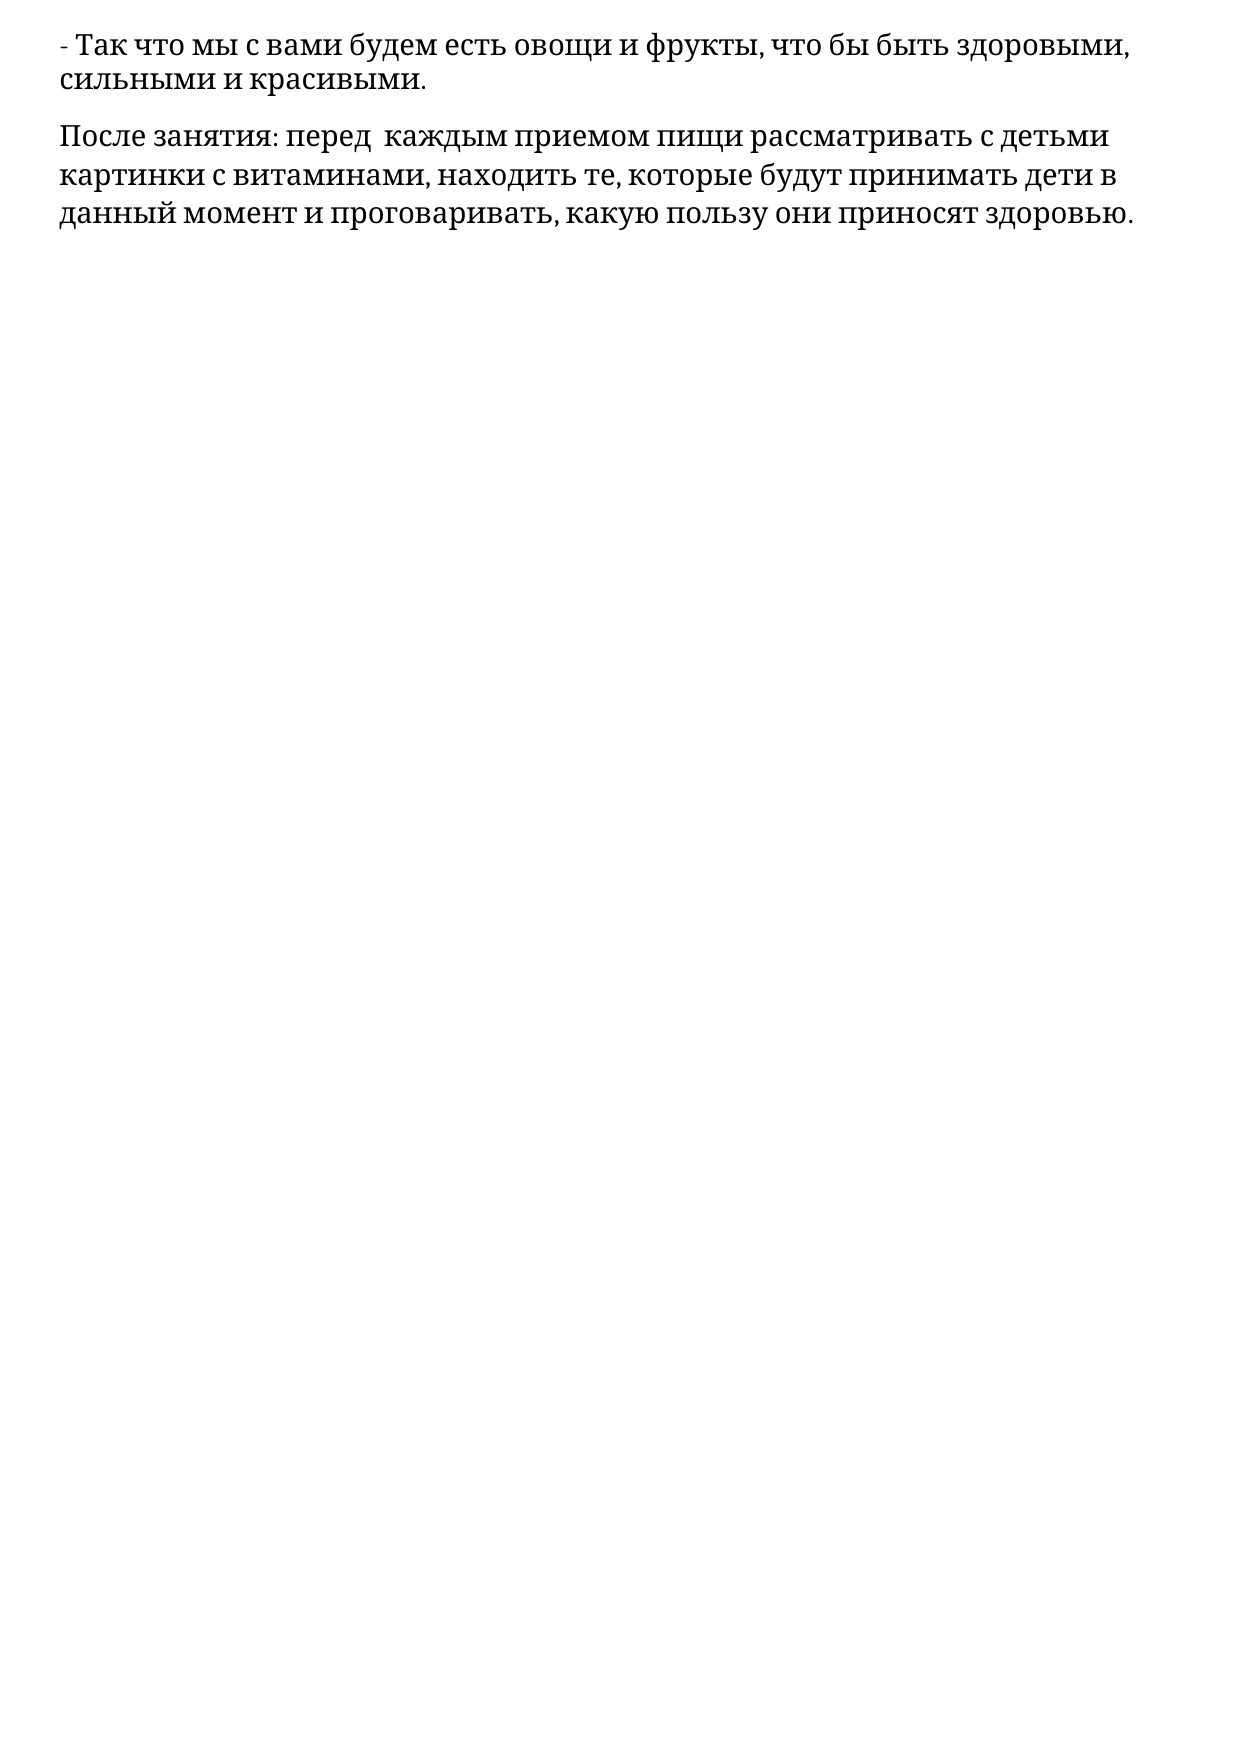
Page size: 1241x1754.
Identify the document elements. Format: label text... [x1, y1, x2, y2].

text - Так что мы с вами будем есть овощи и фрукты, что бы быть здоровыми, сильными и красивыми. [59, 29, 1196, 97]
text После занятия: перед каждым приемом пищи рассматривать с детьми картинки с витаминами, находить те, которые будут принимать дети в данный момент и проговаривать, какую пользу они приносят здоровью. [59, 120, 1196, 231]
